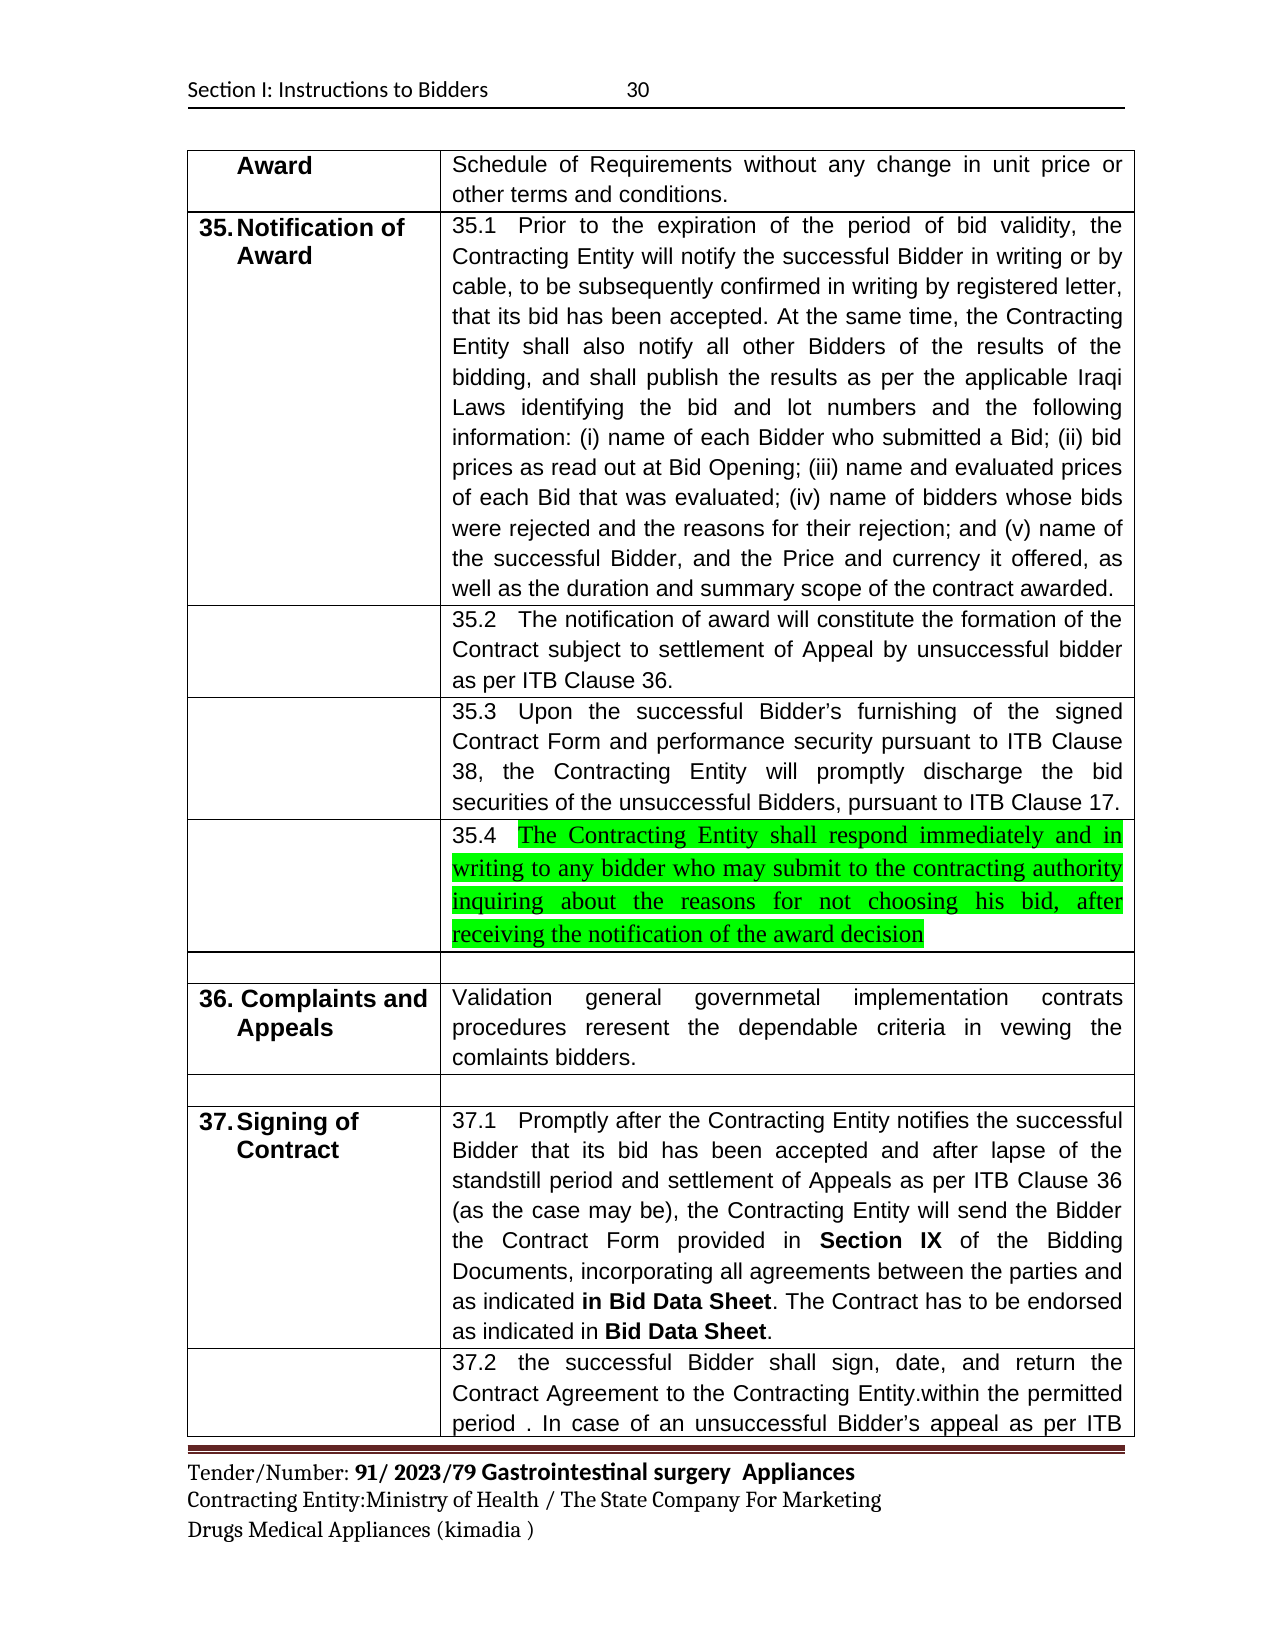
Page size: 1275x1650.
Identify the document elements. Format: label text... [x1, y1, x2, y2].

table_cell [188, 1075, 440, 1106]
table_cell 35.1 Prior to the expiration of the period of bid validity, the Contracting Entity will notify the successful Bidder in writing or by cable, to be subsequently confirmed in writing by registered letter, that its bid has been accepted. At the same time, the Contracting Entity shall also notify all other Bidders of the results of the bidding, and shall publish the results as per the applicable Iraqi Laws identifying the bid and lot numbers and the following information: (i) name of each Bidder who submitted a Bid; (ii) bid prices as read out at Bid Opening; (iii) name and evaluated prices of each Bid that was evaluated; (iv) name of bidders whose bids were rejected and the reasons for their rejection; and (v) name of the successful Bidder, and the Price and currency it offered, as well as the duration and summary scope of the contract awarded. [441, 213, 1134, 605]
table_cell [441, 151, 1134, 211]
table_cell 37.1 Promptly after the Contracting Entity notifies the successful Bidder that its bid has been accepted and after lapse of the standstill period and settlement of Appeals as per ITB Clause 36 (as the case may be), the Contracting Entity will send the Bidder the Contract Form provided in Section IX of the Bidding Documents, incorporating all agreements between the parties and as indicated in Bid Data Sheet. The Contract has to be endorsed as indicated in Bid Data Sheet. [441, 1107, 1134, 1348]
table_cell 35.2 The notification of award will constitute the formation of the Contract subject to settlement of Appeal by unsuccessful bidder as per ITB Clause 36. [441, 606, 1134, 697]
table_cell [188, 606, 440, 697]
table_cell 35.4 The Contracting Entity shall respond immediately and in writing to any bidder who may submit to the contracting authority inquiring about the reasons for not choosing his bid, after receiving the notification of the award decision [441, 820, 1134, 951]
table_cell 37. Signing of Contract [188, 1107, 440, 1348]
table_cell [188, 698, 440, 819]
table_cell [441, 1075, 1134, 1106]
table_cell 35. Notification of Award [188, 213, 440, 605]
table_cell 35.3 Upon the successful Bidder’s furnishing of the signed Contract Form and performance security pursuant to ITB Clause 38, the Contracting Entity will promptly discharge the bid securities of the unsuccessful Bidders, pursuant to ITB Clause 17. [441, 698, 1134, 819]
table_cell Validation general governmetal implementation contrats procedures reresent the dependable criteria in vewing the comlaints bidders. [441, 984, 1134, 1074]
table_cell [441, 953, 1134, 983]
table_cell 36. Complaints and Appeals [188, 984, 440, 1074]
table_cell [188, 820, 440, 951]
table_cell [188, 953, 440, 983]
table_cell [188, 151, 440, 211]
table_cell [441, 1349, 1134, 1436]
table_cell [188, 1349, 440, 1436]
